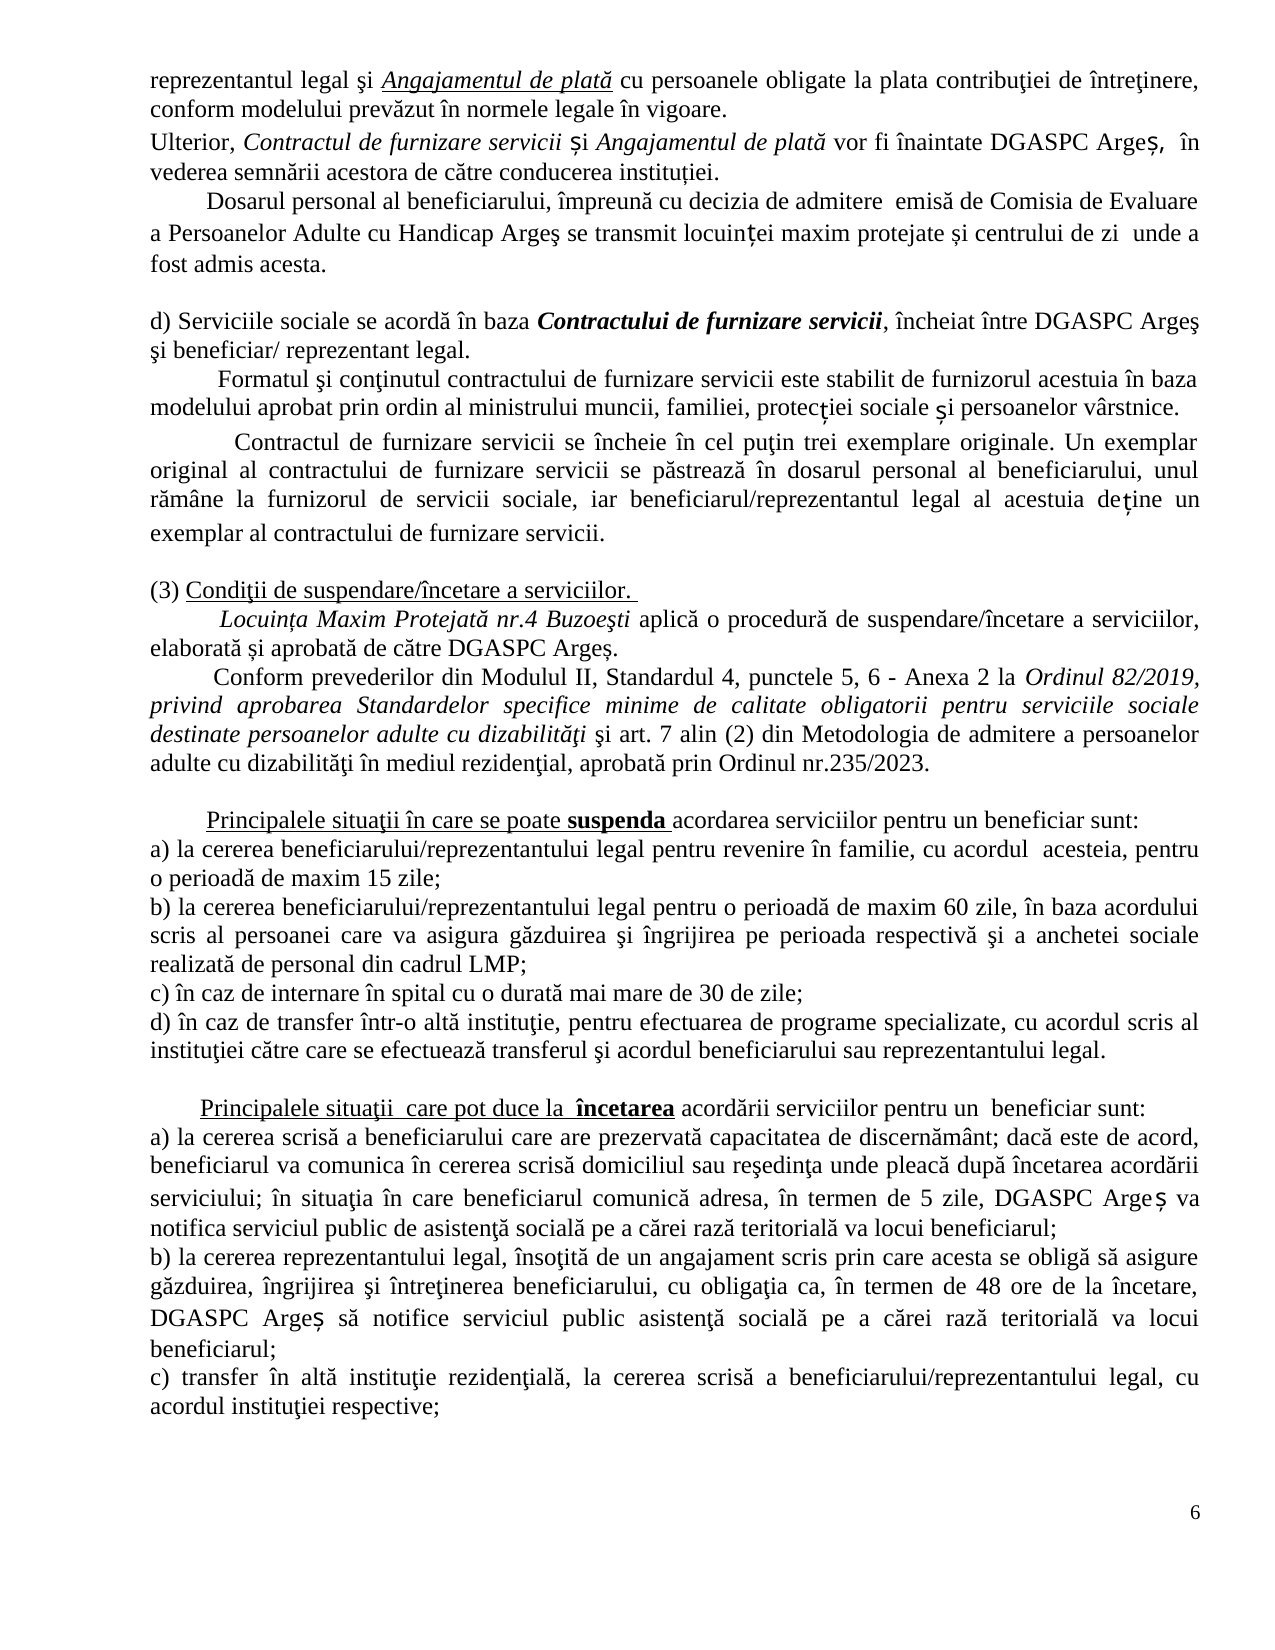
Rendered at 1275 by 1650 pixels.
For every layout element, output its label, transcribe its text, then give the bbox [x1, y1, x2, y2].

text c) transfer în altă instituţie rezidenţială, la cererea scrisă a beneficiarului/reprezentantului legal, cu acordul instituţiei respective; [150, 1362, 1200, 1420]
text Ulterior, Contractul de furnizare servicii și Angajamentul de plată vor fi înaintate DGASPC Argeș, în vederea semnării acestora de către conducerea instituției. [150, 123, 1200, 186]
text Locuința Maxim Protejată nr.4 Buzoeşti aplică o procedură de suspendare/încetare a serviciilor, elaborată și aprobată de către DGASPC Argeș. [150, 604, 1200, 662]
text b) la cererea beneficiarului/reprezentantului legal pentru o perioadă de maxim 60 zile, în baza acordului scris al persoanei care va asigura găzduirea şi îngrijirea pe perioada respectivă şi a anchetei sociale realizată de personal din cadrul LMP; [150, 892, 1200, 978]
text c) în caz de internare în spital cu o durată mai mare de 30 de zile; [150, 978, 1200, 1007]
text Conform prevederilor din Modulul II, Standardul 4, punctele 5, 6 - Anexa 2 la Ordinul 82/2019, privind aprobarea Standardelor specifice minime de calitate obligatorii pentru serviciile sociale destinate persoanelor adulte cu dizabilităţi şi art. 7 alin (2) din Metodologia de admitere a persoanelor adulte cu dizabilităţi în mediul rezidenţial, aprobată prin Ordinul nr.235/2023. [150, 662, 1200, 777]
text b) la cererea reprezentantului legal, însoţită de un angajament scris prin care acesta se obligă să asigure găzduirea, îngrijirea şi întreţinerea beneficiarului, cu obligaţia ca, în termen de 48 ore de la încetare, DGASPC Argeș să notifice serviciul public asistenţă socială pe a cărei rază teritorială va locui beneficiarul; [150, 1242, 1200, 1362]
text Principalele situaţii în care se poate suspenda acordarea serviciilor pentru un beneficiar sunt: [150, 806, 1200, 834]
text d) în caz de transfer într-o altă instituţie, pentru efectuarea de programe specializate, cu acordul scris al instituţiei către care se efectuează transferul şi acordul beneficiarului sau reprezentantului legal. [150, 1007, 1200, 1064]
text Dosarul personal al beneficiarului, împreună cu decizia de admitere emisă de Comisia de Evaluare a Persoanelor Adulte cu Handicap Argeş se transmit locuinței maxim protejate și centrului de zi unde a fost admis acesta. [150, 186, 1200, 277]
text (3) Condiţii de suspendare/încetare a serviciilor. [150, 576, 1200, 604]
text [150, 66, 1200, 123]
text a) la cererea beneficiarului/reprezentantului legal pentru revenire în familie, cu acordul acesteia, pentru o perioadă de maxim 15 zile; [150, 834, 1200, 892]
text Principalele situaţii care pot duce la încetarea acordării serviciilor pentru un beneficiar sunt: [150, 1093, 1200, 1122]
text a) la cererea scrisă a beneficiarului care are prezervată capacitatea de discernământ; dacă este de acord, beneficiarul va comunica în cererea scrisă domiciliul sau reşedinţa unde pleacă după încetarea acordării serviciului; în situaţia în care beneficiarul comunică adresa, în termen de 5 zile, DGASPC Argeș va notifica serviciul public de asistenţă socială pe a cărei rază teritorială va locui beneficiarul; [150, 1122, 1200, 1242]
text Formatul şi conţinutul contractului de furnizare servicii este stabilit de furnizorul acestuia în baza modelului aprobat prin ordin al ministrului muncii, familiei, protecției sociale și persoanelor vârstnice. [150, 364, 1200, 427]
text Contractul de furnizare servicii se încheie în cel puţin trei exemplare originale. Un exemplar original al contractului de furnizare servicii se păstrează în dosarul personal al beneficiarului, unul rămâne la furnizorul de servicii sociale, iar beneficiarul/reprezentantul legal al acestuia deține un exemplar al contractului de furnizare servicii. [150, 427, 1200, 547]
text d) Serviciile sociale se acordă în baza Contractului de furnizare servicii, încheiat între DGASPC Argeş şi beneficiar/ reprezentant legal. [150, 306, 1200, 364]
